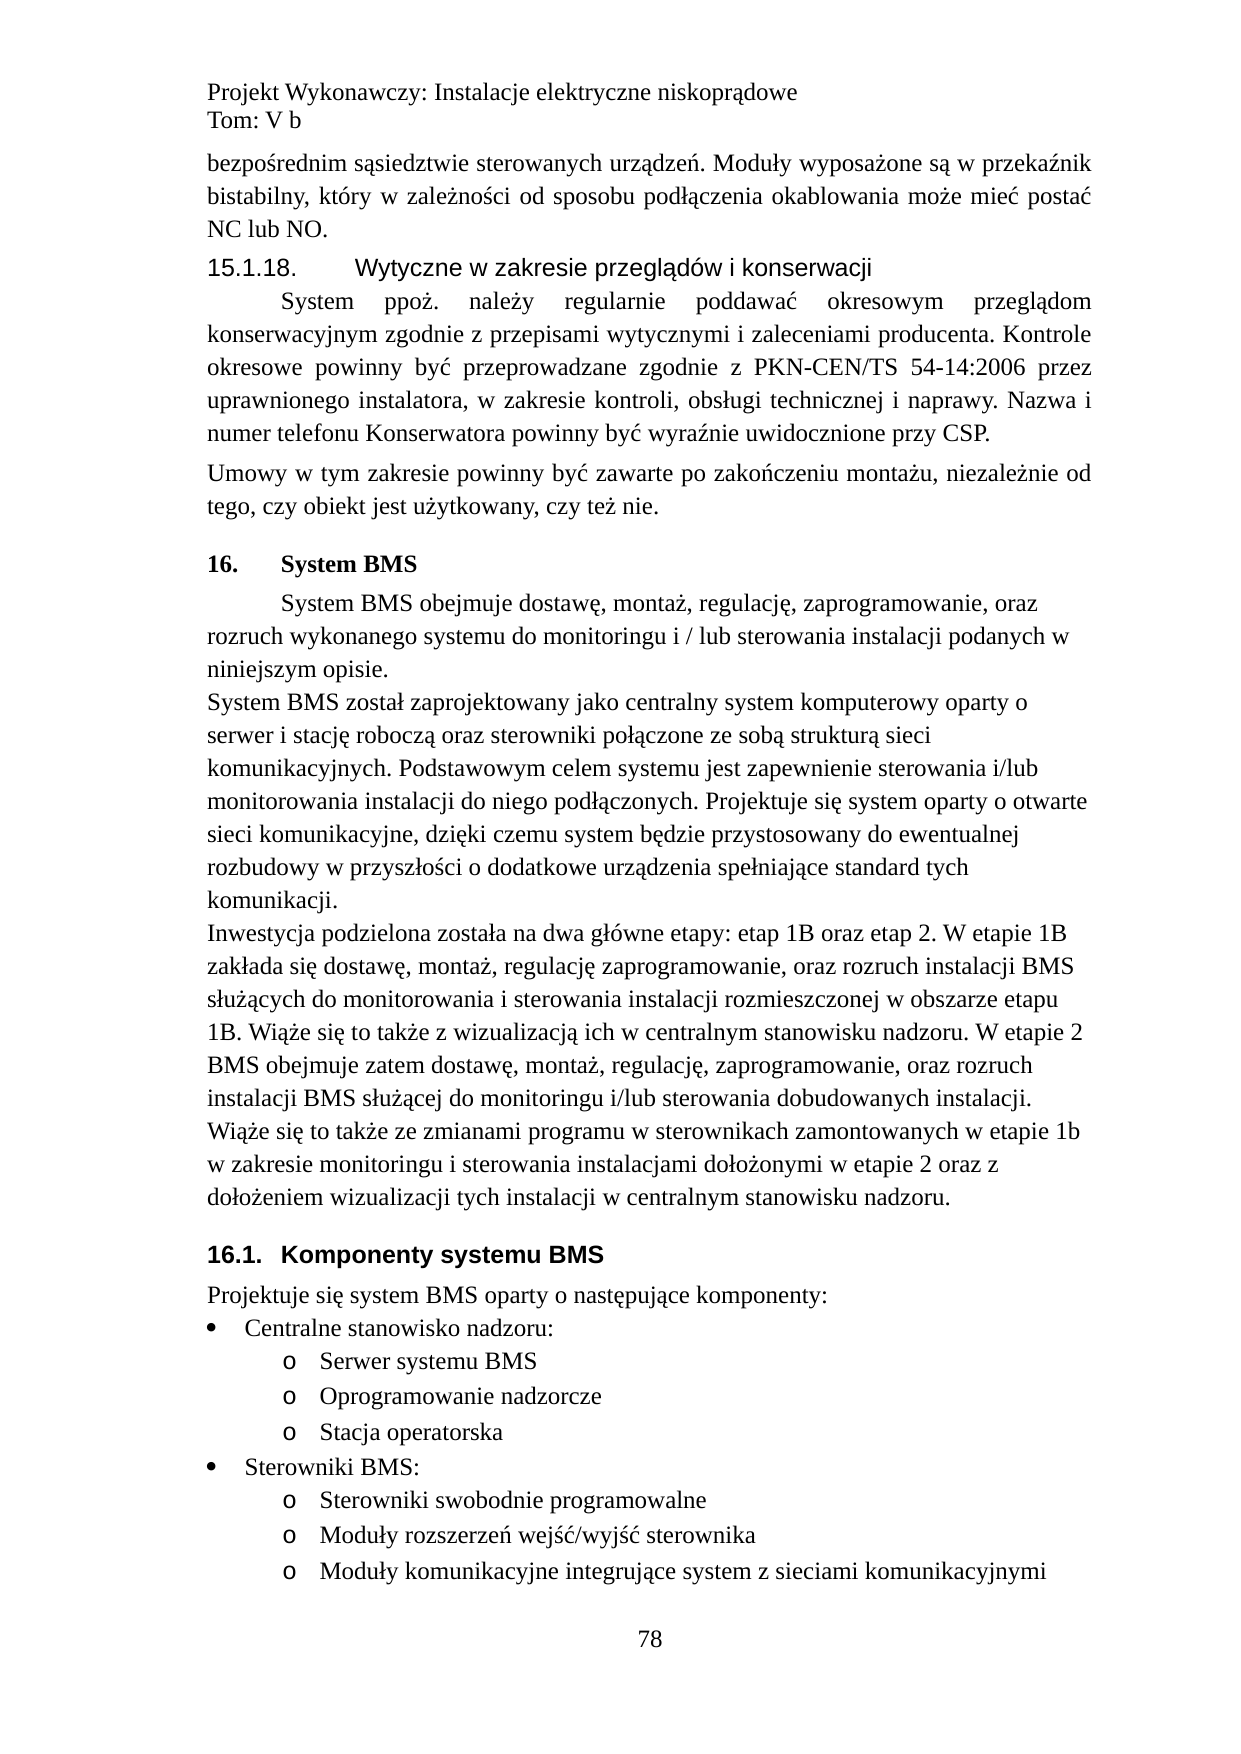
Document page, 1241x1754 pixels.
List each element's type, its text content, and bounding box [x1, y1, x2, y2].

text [207, 148, 1092, 242]
list Serwer systemu BMS [282, 1346, 1092, 1377]
text System ppoż. należy regularnie poddawać okresowym przeglądom konserwacyjnym zgodnie z przepisami wytycznymi i zaleceniami producenta. Kontrole okresowe powinny być przeprowadzane zgodnie z PKN-CEN/TS 54-14:2006 przez uprawnionego instalatora, w zakresie kontroli, obsługi technicznej i naprawy. Nazwa i numer telefonu Konserwatora powinny być wyraźnie uwidocznione przy CSP. [207, 286, 1092, 447]
list Sterowniki swobodnie programowalne [282, 1485, 1092, 1516]
text System BMS został zaprojektowany jako centralny system komputerowy oparty o serwer i stację roboczą oraz sterowniki połączone ze sobą strukturą sieci komunikacyjnych. Podstawowym celem systemu jest zapewnienie sterowania i/lub monitorowania instalacji do niego podłączonych. Projektuje się system oparty o otwarte sieci komunikacyjne, dzięki czemu system będzie przystosowany do ewentualnej rozbudowy w przyszłości o dodatkowe urządzenia spełniające standard tych komunikacji. [207, 687, 1092, 914]
list Centralne stanowisko nadzoru: [207, 1313, 1092, 1342]
list Moduły komunikacyjne integrujące system z sieciami komunikacyjnymi [282, 1556, 1092, 1587]
list Wytyczne w zakresie przeglądów i konserwacji [207, 253, 1092, 282]
text System BMS obejmuje dostawę, montaż, regulację, zaprogramowanie, oraz rozruch wykonanego systemu do monitoringu i / lub sterowania instalacji podanych w niniejszym opisie. [207, 588, 1092, 683]
text Inwestycja podzielona została na dwa główne etapy: etap 1B oraz etap 2. W etapie 1B zakłada się dostawę, montaż, regulację zaprogramowanie, oraz rozruch instalacji BMS służących do monitorowania i sterowania instalacji rozmieszczonej w obszarze etapu 1B. Wiąże się to także z wizualizacją ich w centralnym stanowisku nadzoru. W etapie 2 BMS obejmuje zatem dostawę, montaż, regulację, zaprogramowanie, oraz rozruch instalacji BMS służącej do monitoringu i/lub sterowania dobudowanych instalacji. Wiąże się to także ze zmianami programu w sterownikach zamontowanych w etapie 1b w zakresie monitoringu i sterowania instalacjami dołożonymi w etapie 2 oraz z dołożeniem wizualizacji tych instalacji w centralnym stanowisku nadzoru. [207, 918, 1092, 1211]
text Projektuje się system BMS oparty o następujące komponenty: [207, 1280, 1092, 1308]
text Komponenty systemu BMS [207, 1241, 1092, 1269]
text Umowy w tym zakresie powinny być zawarte po zakończeniu montażu, niezależnie od tego, czy obiekt jest użytkowany, czy też nie. [207, 458, 1092, 519]
list Moduły rozszerzeń wejść/wyjść sterownika [282, 1521, 1092, 1551]
list Stacja operatorska [282, 1417, 1092, 1447]
text System BMS [207, 549, 1092, 578]
list Sterowniki BMS: [207, 1452, 1092, 1481]
list Oprogramowanie nadzorcze [282, 1381, 1092, 1412]
